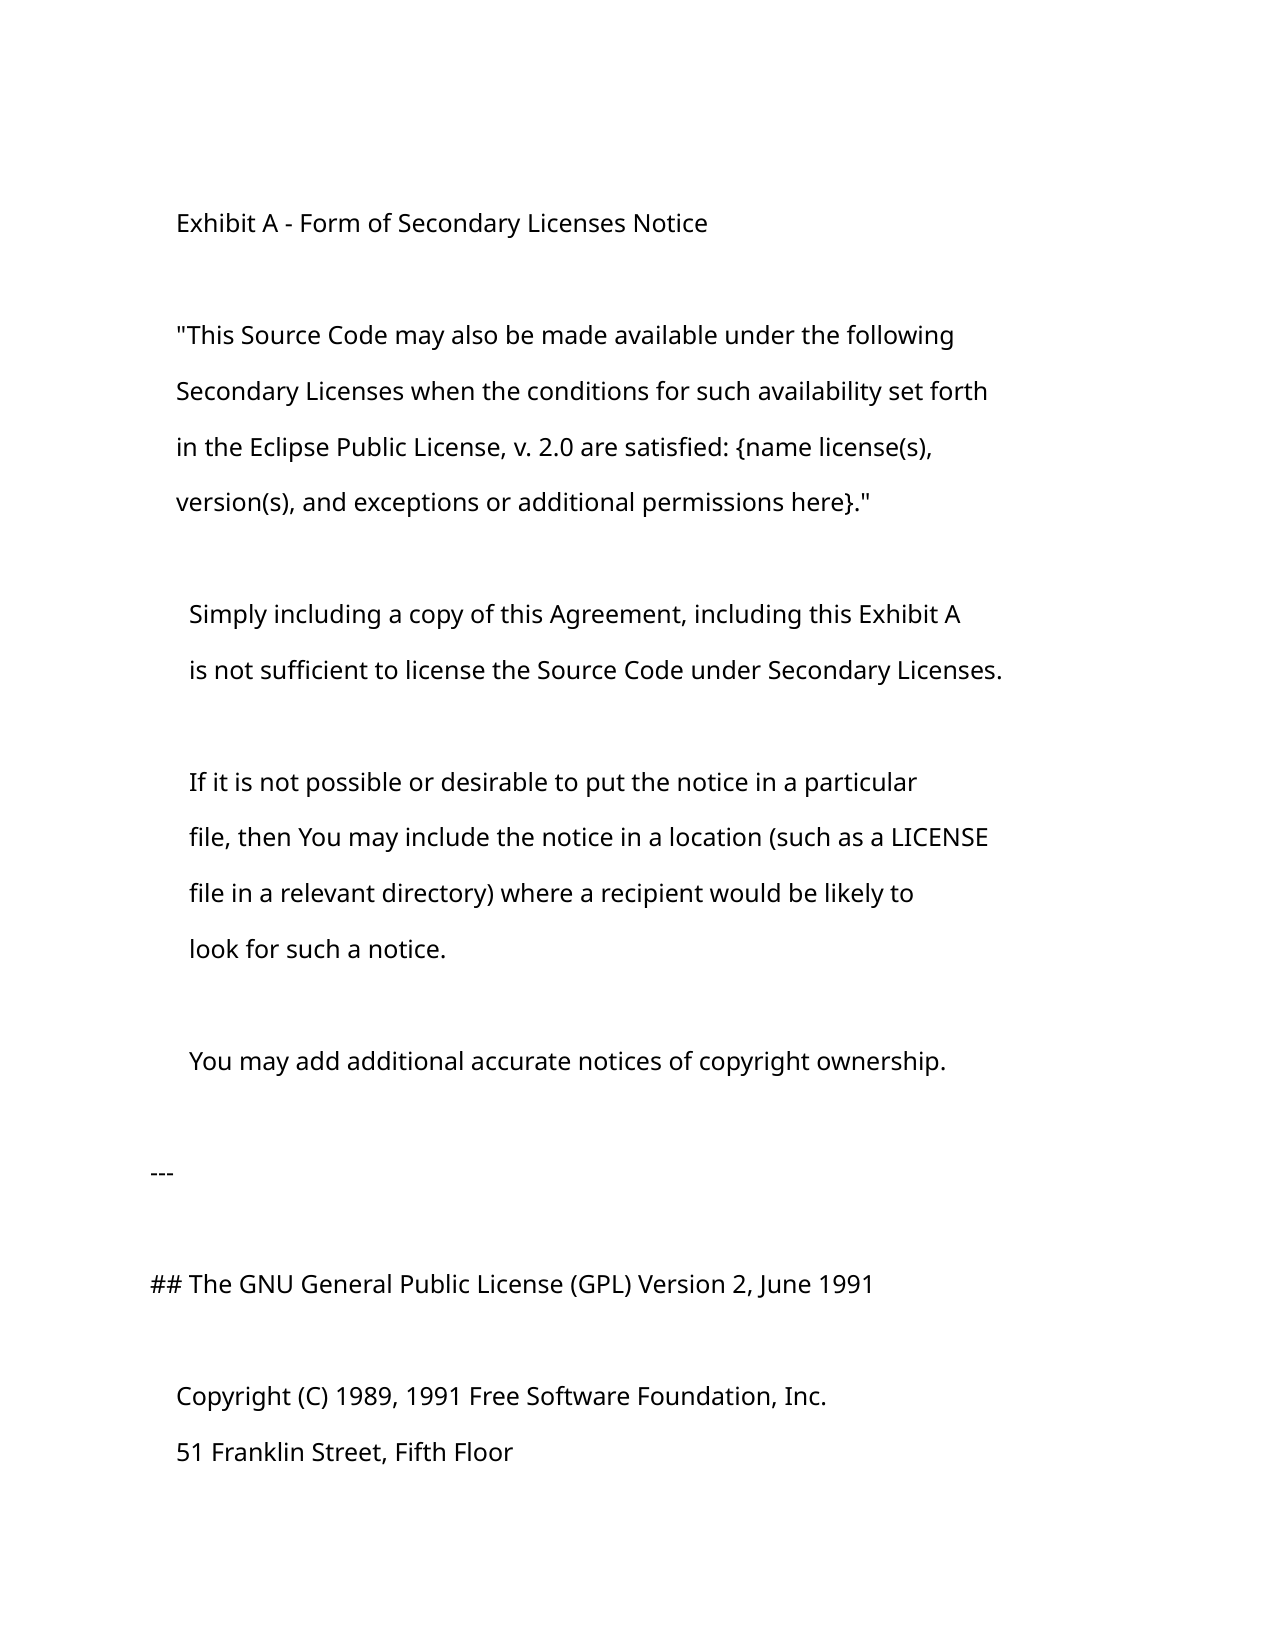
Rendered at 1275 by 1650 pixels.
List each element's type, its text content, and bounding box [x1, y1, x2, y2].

text "This Source Code may also be made available under the following [150, 317, 1125, 352]
text file in a relevant directory) where a recipient would be likely to [150, 876, 1125, 910]
text Copyright (C) 1989, 1991 Free Software Foundation, Inc. [150, 1378, 1125, 1412]
text If it is not possible or desirable to put the notice in a particular [150, 764, 1125, 798]
text look for such a notice. [150, 932, 1125, 966]
text --- [150, 1155, 1125, 1189]
text Exhibit A - Form of Secondary Licenses Notice [150, 206, 1125, 240]
text file, then You may include the notice in a location (such as a LICENSE [150, 820, 1125, 854]
text ## The GNU General Public License (GPL) Version 2, June 1991 [150, 1267, 1125, 1301]
text You may add additional accurate notices of copyright ownership. [150, 1043, 1125, 1077]
text Secondary Licenses when the conditions for such availability set forth [150, 373, 1125, 407]
text version(s), and exceptions or additional permissions here}." [150, 485, 1125, 519]
text 51 Franklin Street, Fifth Floor [150, 1434, 1125, 1468]
text is not sufficient to license the Source Code under Secondary Licenses. [150, 652, 1125, 687]
text in the Eclipse Public License, v. 2.0 are satisfied: {name license(s), [150, 429, 1125, 463]
text Simply including a copy of this Agreement, including this Exhibit A [150, 597, 1125, 631]
